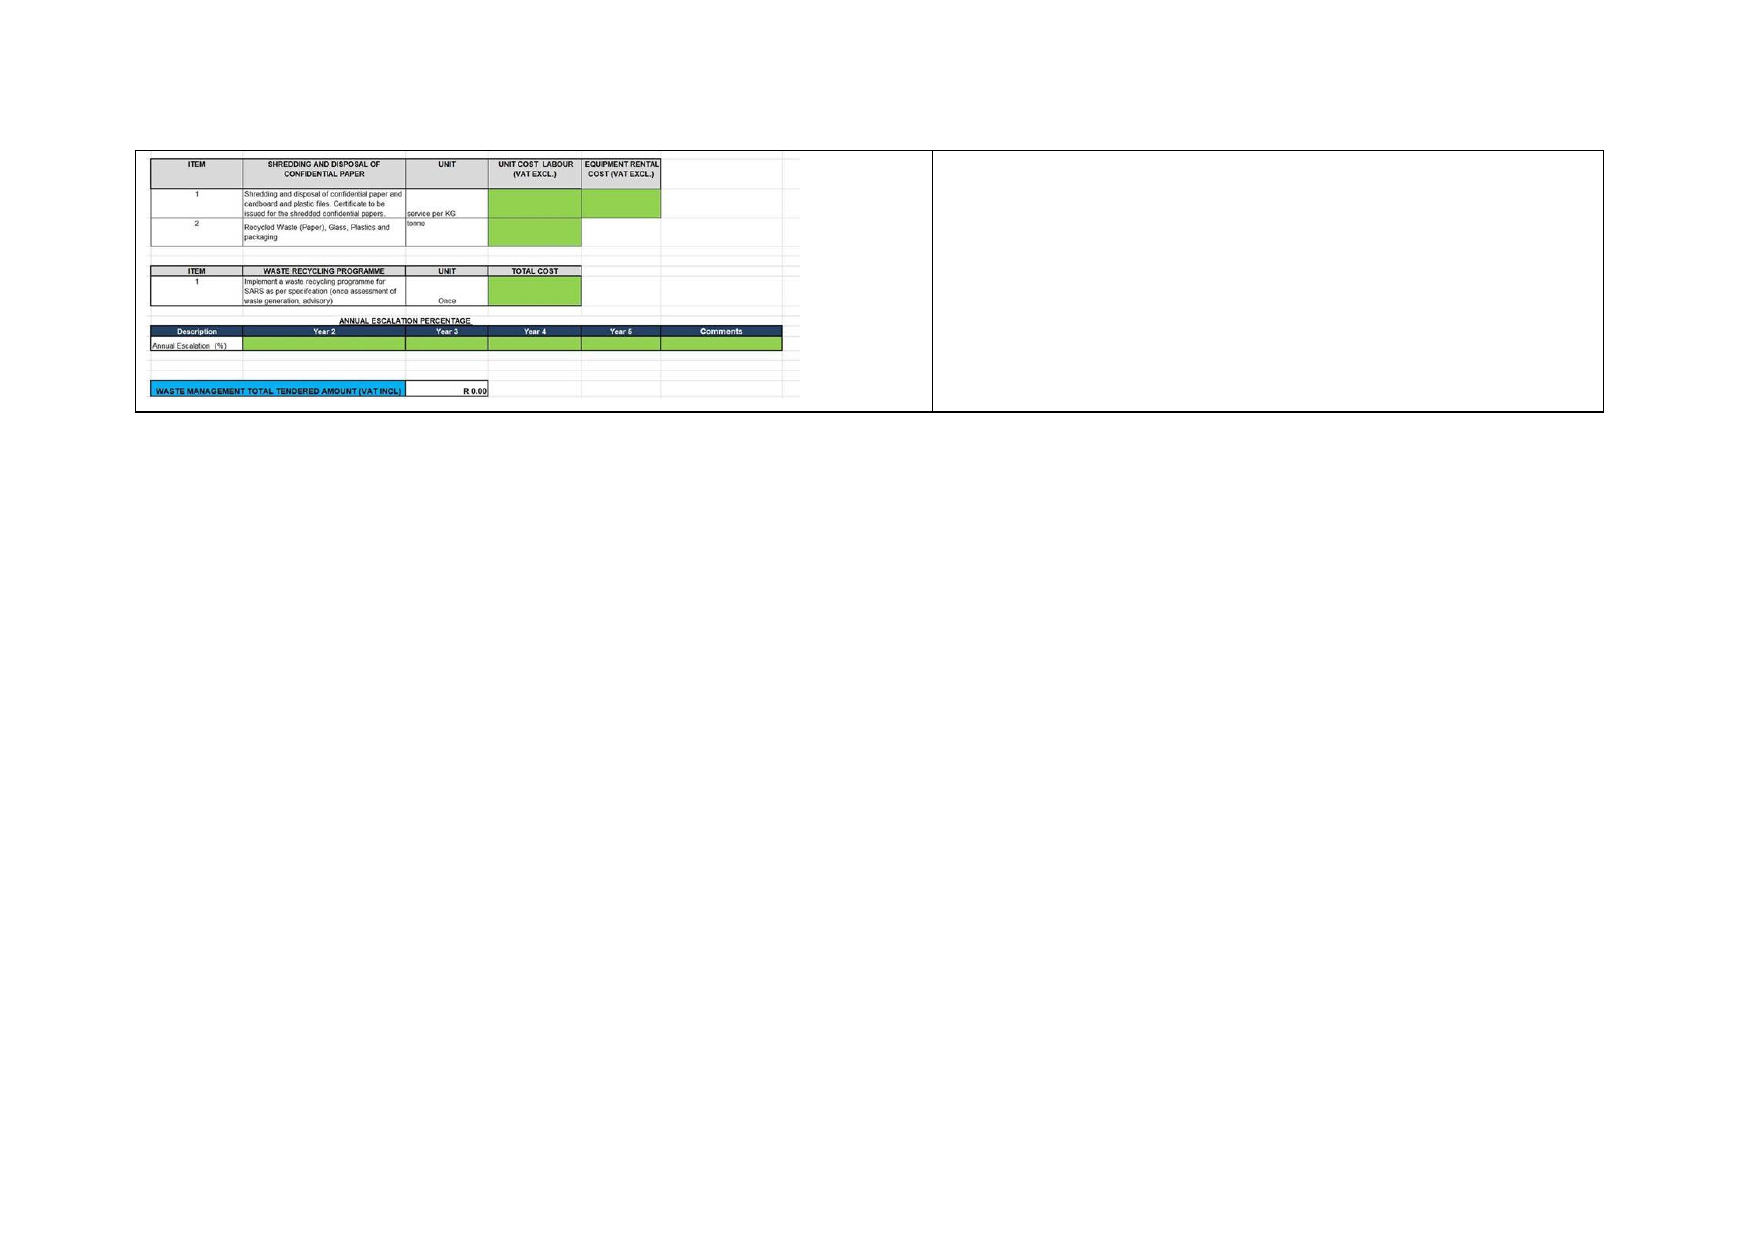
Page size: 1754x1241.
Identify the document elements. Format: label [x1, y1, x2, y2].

table_cell [933, 151, 1603, 411]
table_cell [136, 151, 932, 411]
picture [146, 151, 801, 399]
